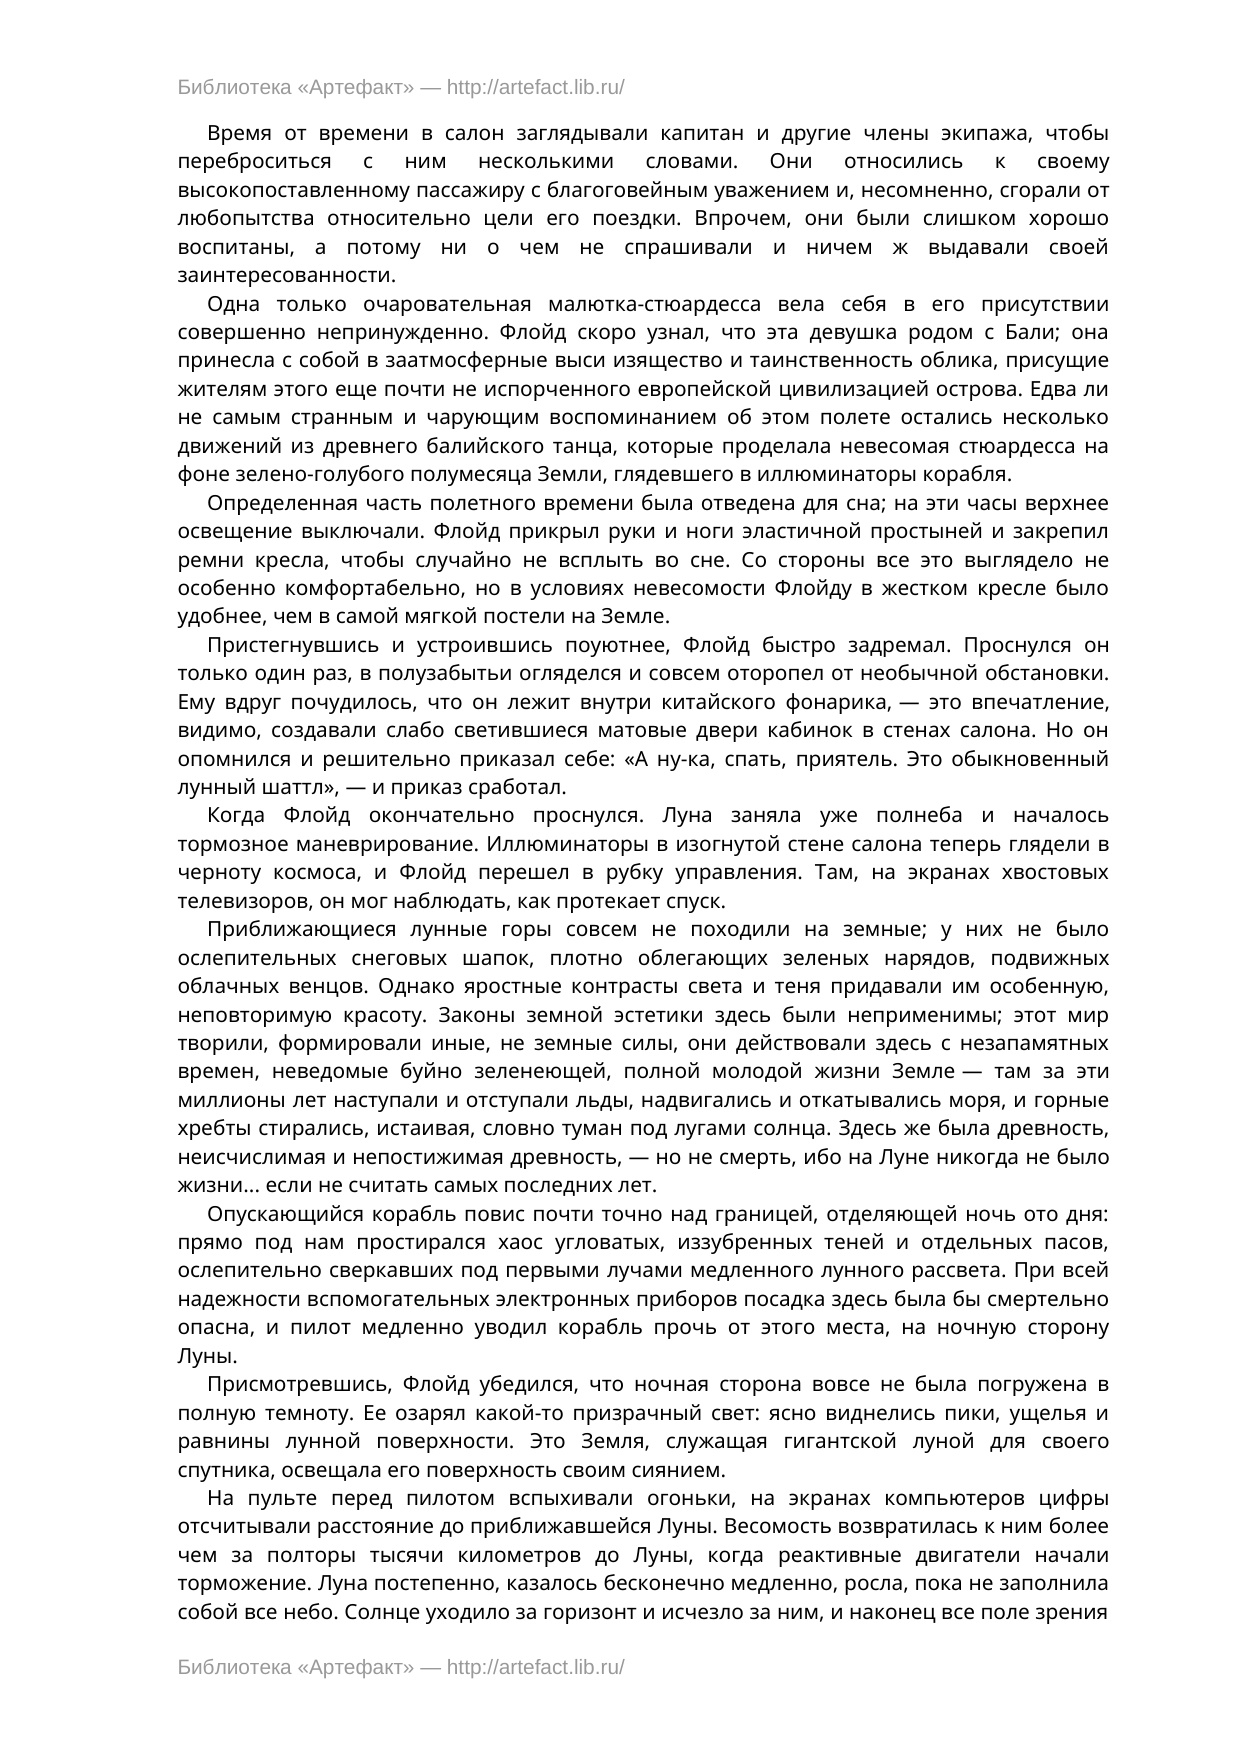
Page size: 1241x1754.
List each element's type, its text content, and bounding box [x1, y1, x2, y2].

text Определенная часть полетного времени была отведена для сна; на эти часы верхнее освещение выключали. Флойд прикрыл руки и ноги эластичной простыней и закрепил ремни кресла, чтобы случайно не всплыть во сне. Со стороны все это выглядело не особенно комфортабельно, но в условиях невесомости Флойду в жестком кресле было удобнее, чем в самой мягкой постели на Земле. [177, 488, 1110, 630]
text Приближающиеся лунные горы совсем не походили на земные; у них не было ослепительных снеговых шапок, плотно облегающих зеленых нарядов, подвижных облачных венцов. Однако яростные контрасты света и теня придавали им особенную, неповторимую красоту. Законы земной эстетики здесь были неприменимы; этот мир творили, формировали иные, не земные силы, они действовали здесь с незапамятных времен, неведомые буйно зеленеющей, полной молодой жизни Земле — там за эти миллионы лет наступали и отступали льды, надвигались и откатывались моря, и горные хребты стирались, истаивая, словно туман под лугами солнца. Здесь же была древность, неисчислимая и непостижимая древность, — но не смерть, ибо на Луне никогда не было жизни... если не считать самых последних лет. [177, 914, 1110, 1199]
text Присмотревшись, Флойд убедился, что ночная сторона вовсе не была погружена в полную темноту. Ее озарял какой-то призрачный свет: ясно виднелись пики, ущелья и равнины лунной поверхности. Это Земля, служащая гигантской луной для своего спутника, освещала его поверхность своим сиянием. [177, 1369, 1110, 1483]
text Одна только очаровательная малютка-стюардесса вела себя в его присутствии совершенно непринужденно. Флойд скоро узнал, что эта девушка родом с Бали; она принесла с собой в заатмосферные выси изящество и таинственность облика, присущие жителям этого еще почти не испорченного европейской цивилизацией острова. Едва ли не самым странным и чарующим воспоминанием об этом полете остались несколько движений из древнего балийского танца, которые проделала невесомая стюардесса на фоне зелено-голубого полумесяца Земли, глядевшего в иллюминаторы корабля. [177, 289, 1110, 488]
text Пристегнувшись и устроившись поуютнее, Флойд быстро задремал. Проснулся он только один раз, в полузабытьи огляделся и совсем оторопел от необычной обстановки. Ему вдруг почудилось, что он лежит внутри китайского фонарика, — это впечатление, видимо, создавали слабо светившиеся матовые двери кабинок в стенах салона. Но он опомнился и решительно приказал себе: «А ну-ка, спать, приятель. Это обыкновенный лунный шаттл», — и приказ сработал. [177, 630, 1110, 801]
text Опускающийся корабль повис почти точно над границей, отделяющей ночь ото дня: прямо под нам простирался хаос угловатых, иззубренных теней и отдельных пасов, ослепительно сверкавших под первыми лучами медленного лунного рассвета. При всей надежности вспомогательных электронных приборов посадка здесь была бы смертельно опасна, и пилот медленно уводил корабль прочь от этого места, на ночную сторону Луны. [177, 1199, 1110, 1369]
text Время от времени в салон заглядывали капитан и другие члены экипажа, чтобы переброситься с ним несколькими словами. Они относились к своему высокопоставленному пассажиру с благоговейным уважением и, несомненно, сгорали от любопытства относительно цели его поездки. Впрочем, они были слишком хорошо воспитаны, а потому ни о чем не спрашивали и ничем ж выдавали своей заинтересованности. [177, 118, 1110, 289]
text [177, 1483, 1110, 1625]
text Когда Флойд окончательно проснулся. Луна заняла уже полнеба и началось тормозное маневрирование. Иллюминаторы в изогнутой стене салона теперь глядели в черноту космоса, и Флойд перешел в рубку управления. Там, на экранах хвостовых телевизоров, он мог наблюдать, как протекает спуск. [177, 801, 1110, 914]
